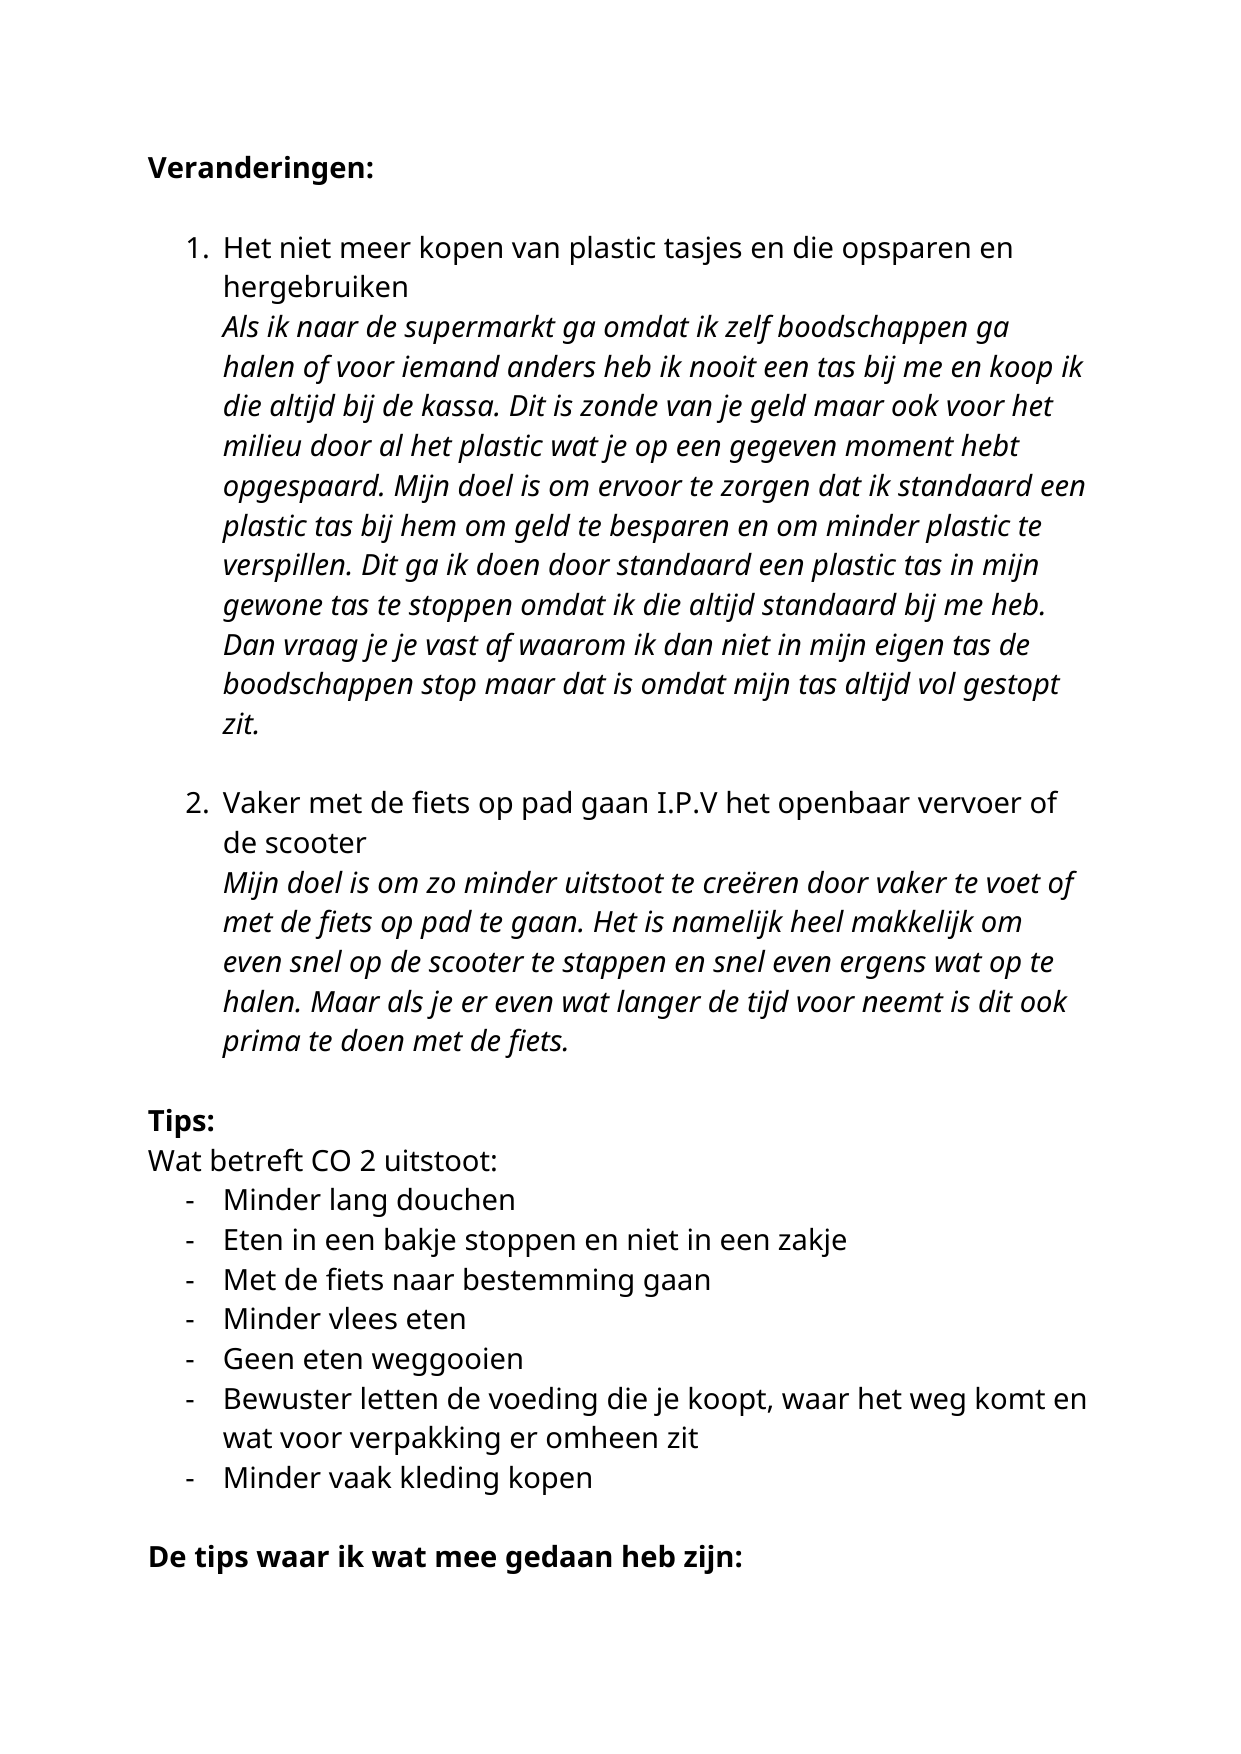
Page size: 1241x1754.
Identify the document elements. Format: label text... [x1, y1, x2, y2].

list Eten in een bakje stoppen en niet in een zakje [185, 1219, 1093, 1259]
list Vaker met de fiets op pad gaan I.P.V het openbaar vervoer of de scooter [185, 783, 1093, 862]
list Het niet meer kopen van plastic tasjes en die opsparen en hergebruiken [185, 227, 1093, 306]
list Geen eten weggooien [185, 1338, 1093, 1378]
list Minder vaak kleding kopen [185, 1457, 1093, 1497]
text Wat betreft CO 2 uitstoot: [148, 1140, 1093, 1179]
text Veranderingen: [148, 148, 1093, 187]
text De tips waar ik wat mee gedaan heb zijn: [148, 1537, 1093, 1576]
list Minder vlees eten [185, 1298, 1093, 1338]
text Als ik naar de supermarkt ga omdat ik zelf boodschappen ga halen of voor iemand anders heb ik nooit een tas bij me en koop ik die altijd bij de kassa. Dit is zonde van je geld maar ook voor het milieu door al het plastic wat je op een gegeven moment hebt opgespaard. Mijn doel is om ervoor te zorgen dat ik standaard een plastic tas bij hem om geld te besparen en om minder plastic te verspillen. Dit ga ik doen door standaard een plastic tas in mijn gewone tas te stoppen omdat ik die altijd standaard bij me heb. Dan vraag je je vast af waarom ik dan niet in mijn eigen tas de boodschappen stop maar dat is omdat mijn tas altijd vol gestopt zit. [223, 306, 1093, 743]
text Mijn doel is om zo minder uitstoot te creëren door vaker te voet of met de fiets op pad te gaan. Het is namelijk heel makkelijk om even snel op de scooter te stappen en snel even ergens wat op te halen. Maar als je er even wat langer de tijd voor neemt is dit ook prima te doen met de fiets. [223, 862, 1093, 1060]
list Met de fiets naar bestemming gaan [185, 1259, 1093, 1298]
list Bewuster letten de voeding die je koopt, waar het weg komt en wat voor verpakking er omheen zit [185, 1378, 1093, 1457]
list Minder lang douchen [185, 1179, 1093, 1219]
text Tips: [148, 1100, 1093, 1140]
